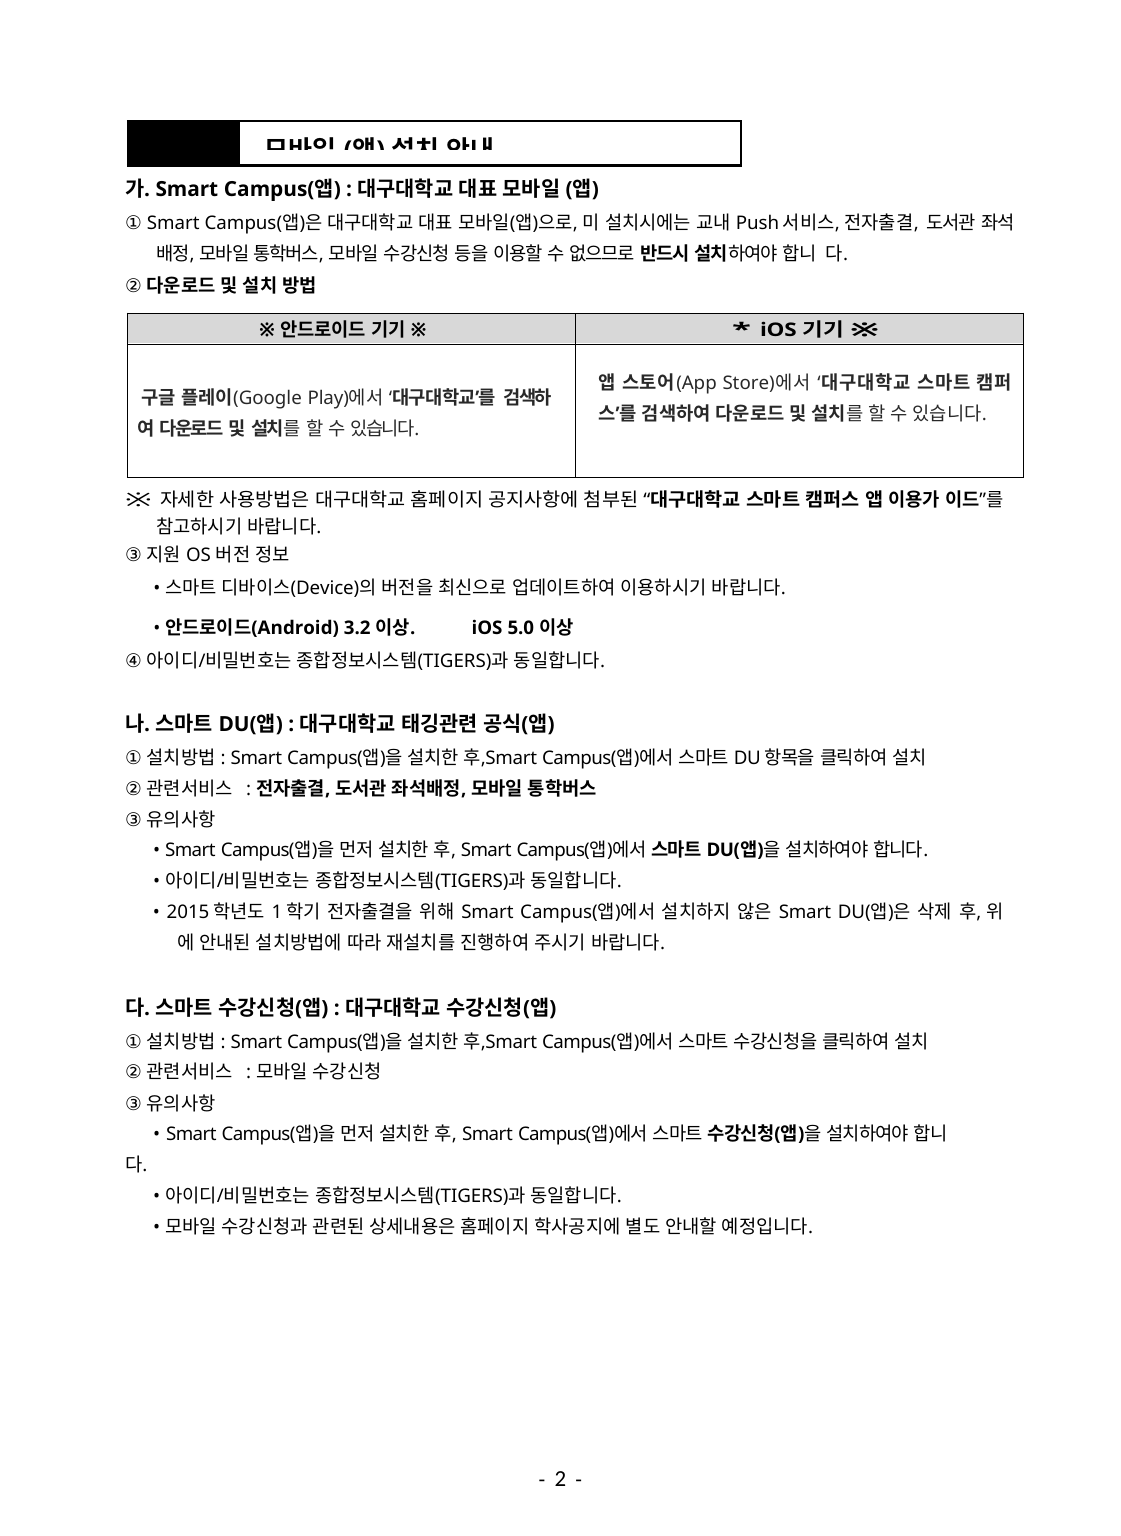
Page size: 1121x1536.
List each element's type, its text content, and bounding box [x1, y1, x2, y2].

subtitle • 안드로이드(Android) 3.2 이상. iOS 5.0 이상 [153, 614, 1035, 640]
text ① 설치방법 : Smart Campus(앱)을 설치한 후,Smart Campus(앱)에서 스마트 수강신청을 클릭하여 설치 [125, 1028, 1035, 1053]
text 다. [125, 1152, 1035, 1177]
text ※ 자세한 사용방법은 대구대학교 홈페이지 공지사항에 첨부된 “대구대학교 스마트 캠퍼스 앱 이용가 이드”를 참고하시기 바랍니다. [125, 487, 1015, 539]
subtitle 나. 스마트 DU(앱) : 대구대학교 태깅관련 공식(앱) [125, 709, 1035, 737]
table_header ※ 안드로이드 기기 ※ [128, 314, 575, 343]
text • Smart Campus(앱)을 먼저 설치한 후, Smart Campus(앱)에서 스마트 DU(앱)을 설치하여야 합니다. [153, 837, 1035, 862]
text ① 설치방법 : Smart Campus(앱)을 설치한 후,Smart Campus(앱)에서 스마트 DU항목을 클릭하여 설치 [125, 744, 1035, 769]
text • 스마트 디바이스(Device)의 버전을 최신으로 업데이트하여 이용하시기 바랍니다. [153, 574, 1035, 600]
text • 아이디/비밀번호는 종합정보시스템(TIGERS)과 동일합니다. [153, 1183, 1035, 1208]
subtitle 가. Smart Campus(앱) : 대구대학교 대표 모바일 (앱) [125, 174, 1035, 202]
text • 아이디/비밀번호는 종합정보시스템(TIGERS)과 동일합니다. [153, 868, 1035, 893]
text ② 관련서비스 : 모바일 수강신청 [125, 1059, 1035, 1084]
text • 2015학년도 1학기 전자출결을 위해 Smart Campus(앱)에서 설치하지 않은 Smart DU(앱)은 삭제 후, 위에 안내된 설치방법에 따라 재설치를 진행하여 주시기 바랍니다. [153, 899, 1015, 955]
subtitle 다. 스마트 수강신청(앱) : 대구대학교 수강신청(앱) [125, 993, 1035, 1021]
text ③ 지원 OS 버전 정보 [125, 541, 1035, 567]
text ④ 아이디/비밀번호는 종합정보시스템(TIGERS)과 동일합니다. [125, 648, 1035, 673]
text • 모바일 수강신청과 관련된 상세내용은 홈페이지 학사공지에 별도 안내할 예정입니다. [153, 1213, 1035, 1239]
text ② 관련서비스 : 전자출결, 도서관 좌석배정, 모바일 통학버스 [125, 775, 1035, 800]
table_header * iOS 기기 ※ [576, 314, 1023, 343]
text ③ 유의사항 [125, 1090, 1035, 1115]
subtitle ② 다운로드 및 설치 방법 [125, 272, 1035, 298]
table_cell 앱 스토어(App Store)에서 ‘대구대학교 스마트 캠퍼스’를 검색하여 다운로드 및 설치를 할 수 있습니다. [576, 345, 1023, 477]
text ① Smart Campus(앱)은 대구대학교 대표 모바일(앱)으로, 미 설치시에는 교내 Push서비스, 전자출결, 도서관 좌석배정, 모바일 통학버스, 모바일 수강신청 등을 이용할 수 없으므로 반드시 설치하여야 합니 다. [125, 209, 1015, 266]
text • Smart Campus(앱)을 먼저 설치한 후, Smart Campus(앱)에서 스마트 수강신청(앱)을 설치하여야 합니 [153, 1121, 1035, 1146]
table_cell 구글 플레이(Google Play)에서 ‘대구대학교’를 검색하여 다운로드 및 설치를 할 수 있습니다. [128, 345, 575, 477]
text ③ 유의사항 [125, 806, 1035, 831]
